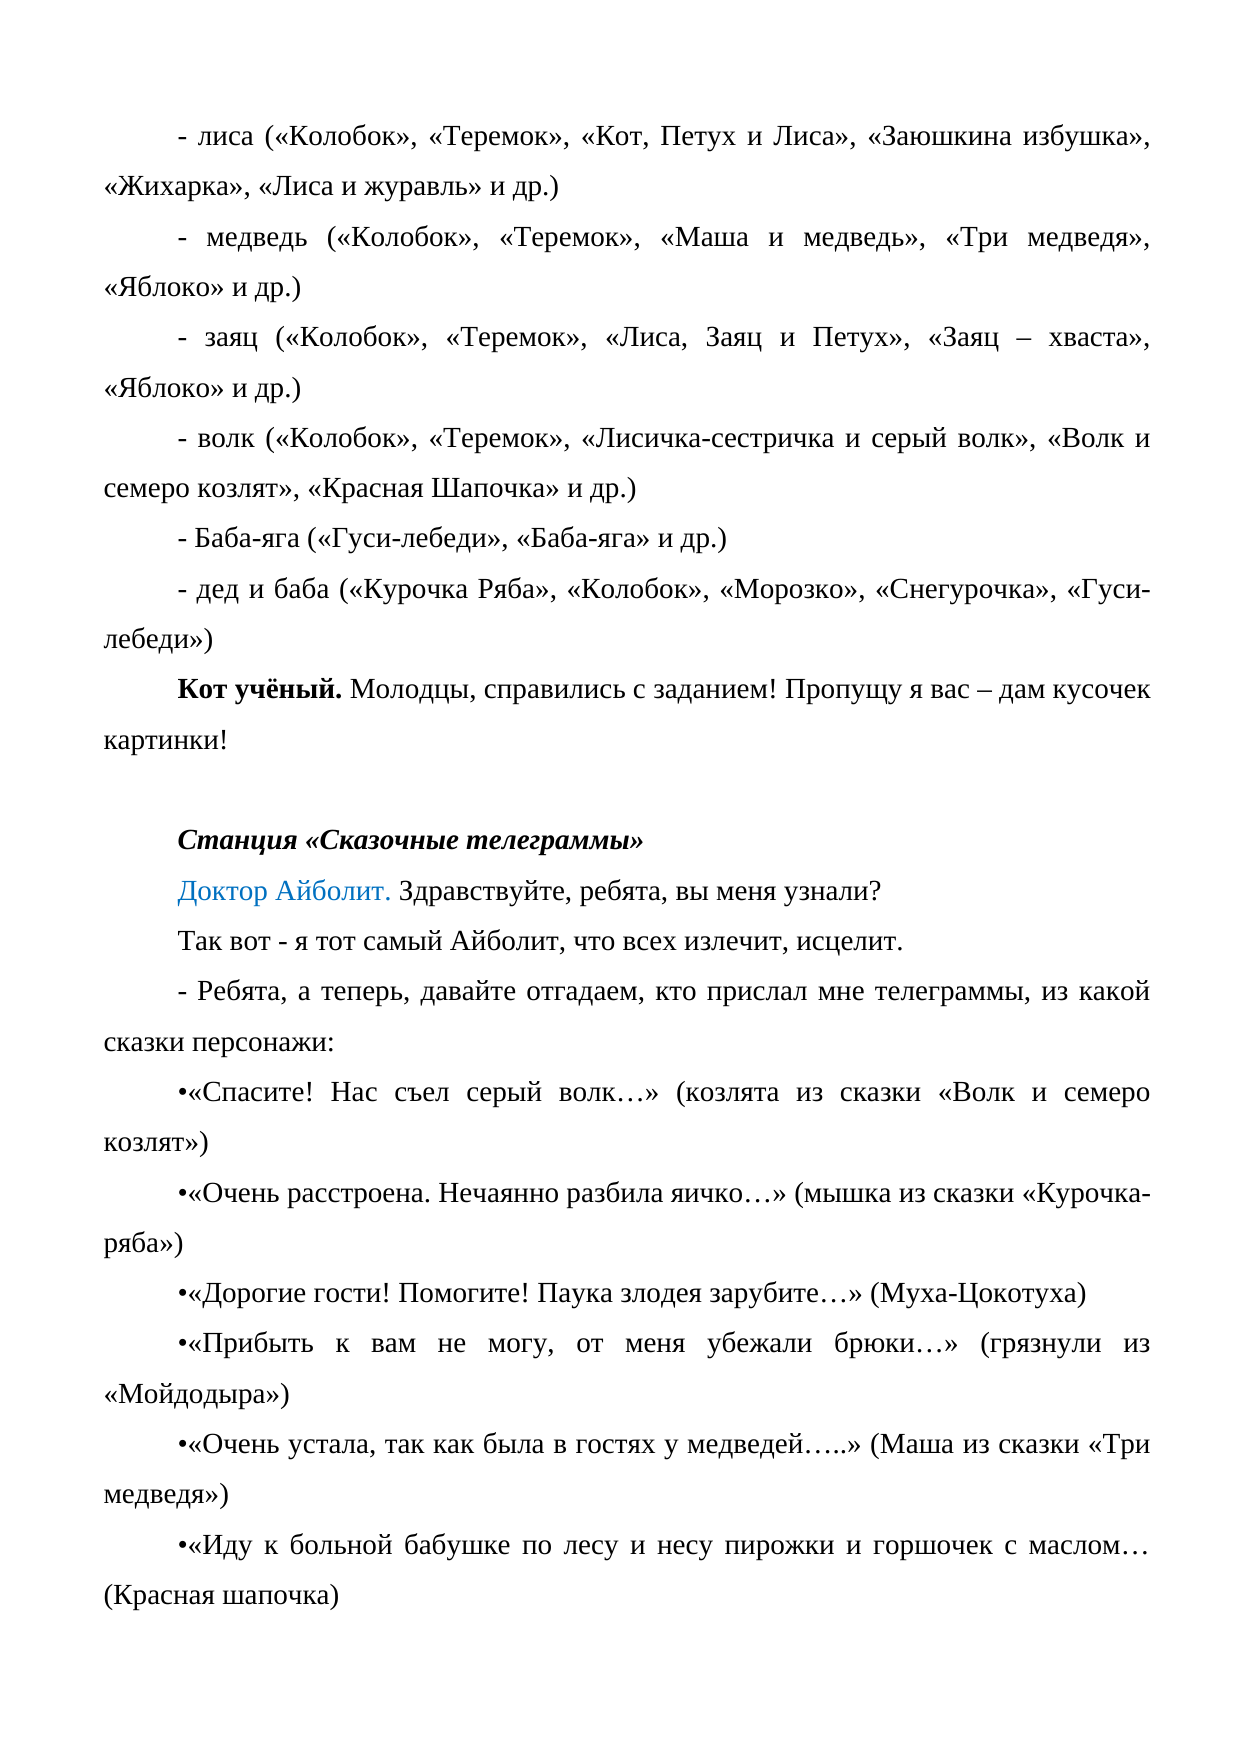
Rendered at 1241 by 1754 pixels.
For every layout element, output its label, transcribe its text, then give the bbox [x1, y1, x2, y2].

text Так вот - я тот самый Айболит, что всех излечит, исцелит. [103, 923, 1152, 957]
text - лиса («Колобок», «Теремок», «Кот, Петух и Лиса», «Заюшкина избушка», «Жихарка», «Лиса и журавль» и др.) [103, 118, 1152, 202]
text •«Иду к больной бабушке по лесу и несу пирожки и горшочек с маслом… (Красная шапочка) [103, 1527, 1152, 1611]
text •«Прибыть к вам не могу, от меня убежали брюки…» (грязнули из «Мойдодыра») [103, 1326, 1152, 1409]
text - медведь («Колобок», «Теремок», «Маша и медведь», «Три медведя», «Яблоко» и др.) [103, 219, 1152, 303]
text Доктор Айболит. Здравствуйте, ребята, вы меня узнали? [103, 873, 1152, 906]
text - дед и баба («Курочка Ряба», «Колобок», «Морозко», «Снегурочка», «Гуси-лебеди») [103, 571, 1152, 655]
text •«Спасите! Нас съел серый волк…» (козлята из сказки «Волк и семеро козлят») [103, 1074, 1152, 1158]
text - Баба-яга («Гуси-лебеди», «Баба-яга» и др.) [103, 521, 1152, 554]
text - волк («Колобок», «Теремок», «Лисичка-сестричка и серый волк», «Волк и семеро козлят», «Красная Шапочка» и др.) [103, 420, 1152, 504]
text •«Очень расстроена. Нечаянно разбила яичко…» (мышка из сказки «Курочка-ряба») [103, 1175, 1152, 1258]
text - Ребята, а теперь, давайте отгадаем, кто прислал мне телеграммы, из какой сказки персонажи: [103, 973, 1152, 1057]
text •«Очень устала, так как была в гостях у медведей…..» (Маша из сказки «Три медведя») [103, 1426, 1152, 1510]
text - заяц («Колобок», «Теремок», «Лиса, Заяц и Петух», «Заяц – хваста», «Яблоко» и др.) [103, 319, 1152, 403]
text Станция «Сказочные телеграммы» [103, 822, 1152, 856]
text •«Дорогие гости! Помогите! Паука злодея зарубите…» (Муха-Цокотуха) [103, 1275, 1152, 1309]
text Кот учёный. Молодцы, справились с заданием! Пропущу я вас – дам кусочек картинки! [103, 672, 1152, 755]
